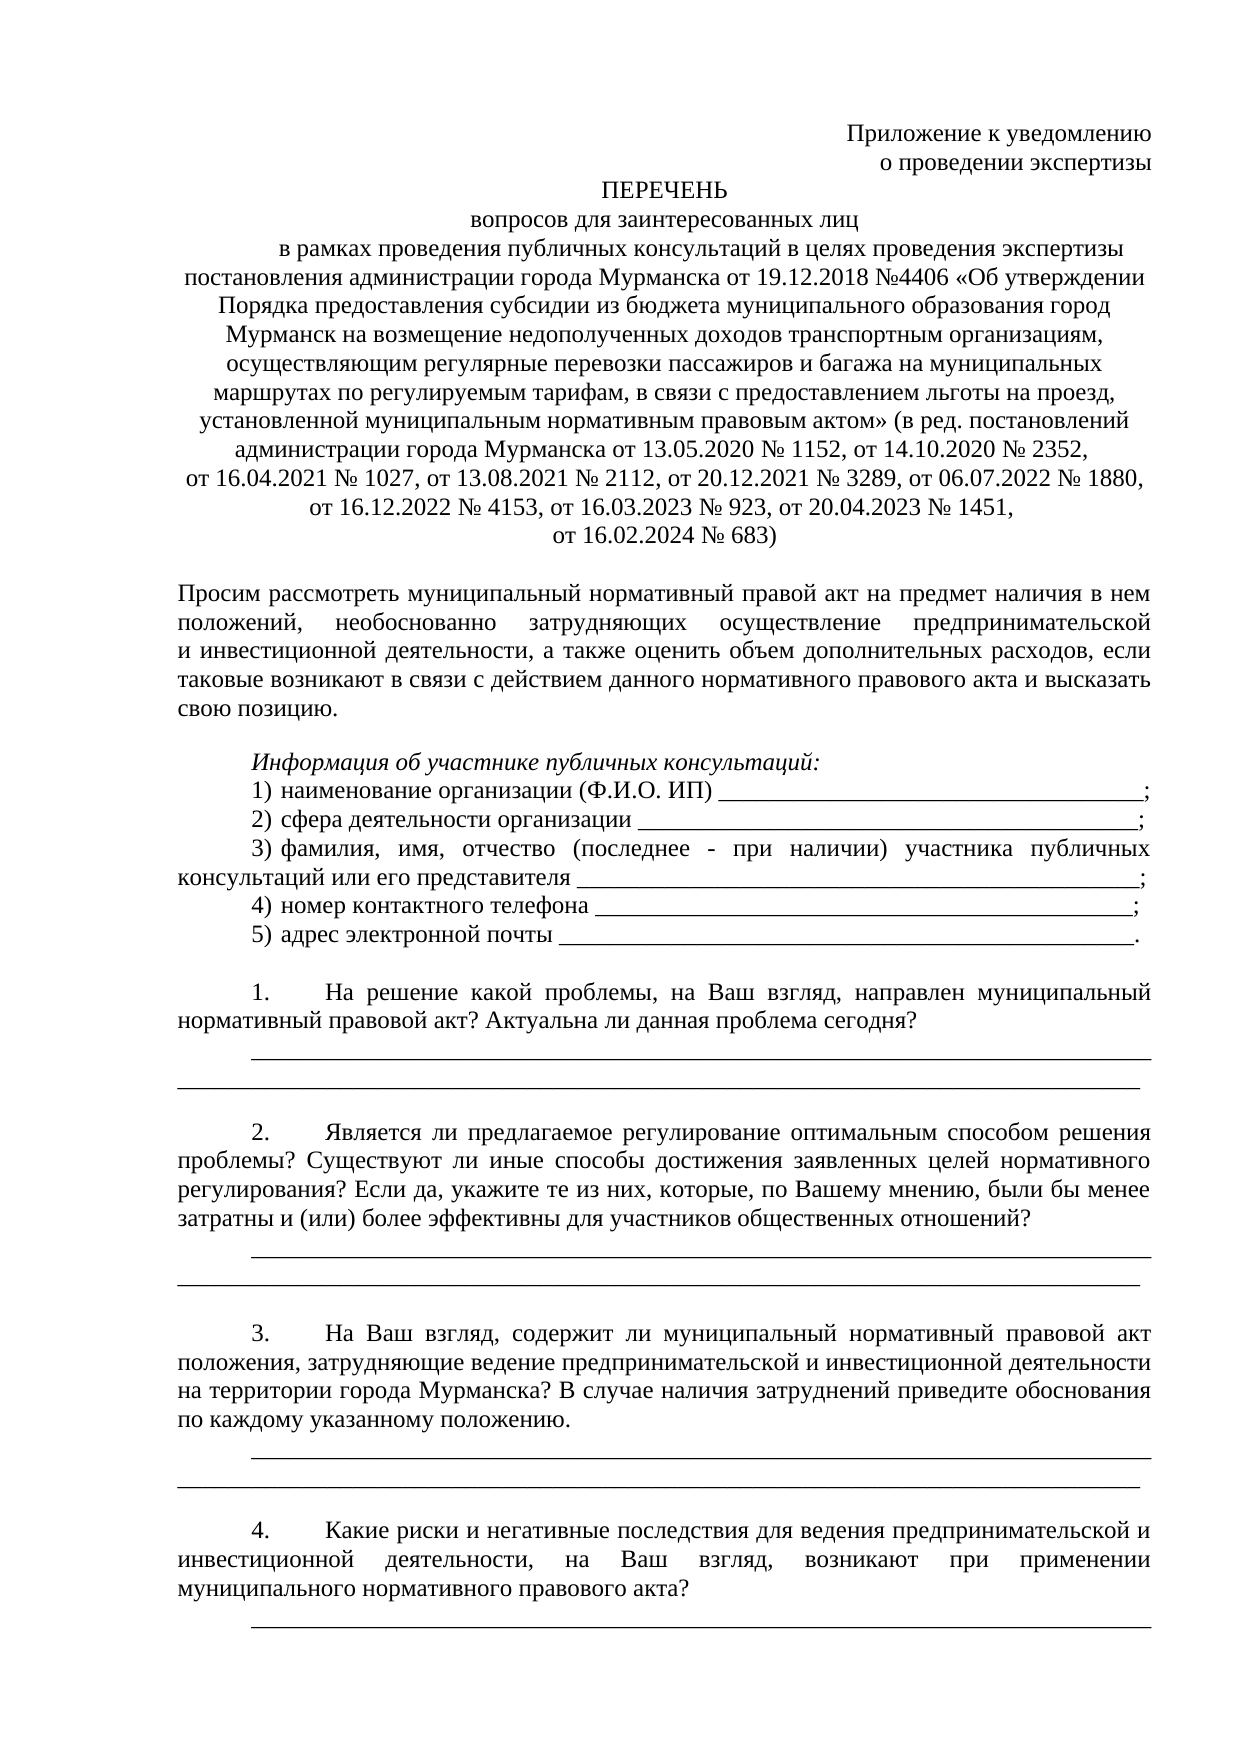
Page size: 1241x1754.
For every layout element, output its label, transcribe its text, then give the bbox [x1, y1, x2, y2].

list Является ли предлагаемое регулирование оптимальным способом решения проблемы? Существуют ли иные способы достижения заявленных целей нормативного регулирования? Если да, укажите те из них, которые, по Вашему мнению, были бы менее затратны и (или) более эффективны для участников общественных отношений? [177, 1117, 1152, 1232]
text ________________________________________________________________________ [177, 1034, 1152, 1063]
list фамилия, имя, отчество (последнее - при наличии) участника публичных консультаций или его представителя _____________________________________________; [177, 833, 1152, 891]
text Приложение к уведомлению о проведении экспертизы [177, 118, 1152, 176]
text _____________________________________________________________________________ [177, 1063, 1152, 1092]
list _____________________________________________________________________________________________________________________________________________________ [177, 1232, 1152, 1289]
list Какие риски и негативные последствия для ведения предпринимательской и инвестиционной деятельности, на Ваш взгляд, возникают при применении муниципального нормативного правового акта? [177, 1516, 1152, 1602]
text ПЕРЕЧЕНЬ [177, 176, 1152, 204]
text Информация об участнике публичных консультаций: [177, 747, 1152, 776]
list сфера деятельности организации ________________________________________; [177, 804, 1152, 833]
text вопросов для заинтересованных лиц [177, 204, 1152, 233]
text ________________________________________________________________________ [177, 1433, 1152, 1462]
list На Ваш взгляд, содержит ли муниципальный нормативный правовой акт положения, затрудняющие ведение предпринимательской и инвестиционной деятельности на территории города Мурманска? В случае наличия затруднений приведите обоснования по каждому указанному положению. [177, 1318, 1152, 1433]
list наименование организации (Ф.И.О. ИП) __________________________________; [177, 776, 1152, 804]
list На решение какой проблемы, на Ваш взгляд, направлен муниципальный нормативный правовой акт? Актуальна ли данная проблема сегодня? [177, 977, 1152, 1034]
text Просим рассмотреть муниципальный нормативный правой акт на предмет наличия в нем положений, необоснованно затрудняющих осуществление предпринимательской и инвестиционной деятельности, а также оценить объем дополнительных расходов, если таковые возникают в связи с действием данного нормативного правового акта и высказать свою позицию. [177, 578, 1152, 722]
text в рамках проведения публичных консультаций в целях проведения экспертизы постановления администрации города Мурманска от 19.12.2018 №4406 «Об утверждении Порядка предоставления субсидии из бюджета муниципального образования город Мурманск на возмещение недополученных доходов транспортным организациям, осуществляющим регулярные перевозки пассажиров и багажа на муниципальных маршрутах по регулируемым тарифам, в связи с предоставлением льготы на проезд, установленной муниципальным нормативным правовым актом» (в ред. постановлений администрации города Мурманска от 13.05.2020 № 1152, от 14.10.2020 № 2352, от 16.04.2021 № 1027, от 13.08.2021 № 2112, от 20.12.2021 № 3289, от 06.07.2022 № 1880, от 16.12.2022 № 4153, от 16.03.2023 № 923, от 20.04.2023 № 1451, от 16.02.2024 № 683) [177, 233, 1152, 549]
list номер контактного телефона ___________________________________________; [177, 891, 1152, 919]
text _____________________________________________________________________________ [177, 1462, 1152, 1491]
list адрес электронной почты ______________________________________________. [177, 919, 1152, 948]
text ________________________________________________________________________ [177, 1602, 1152, 1631]
